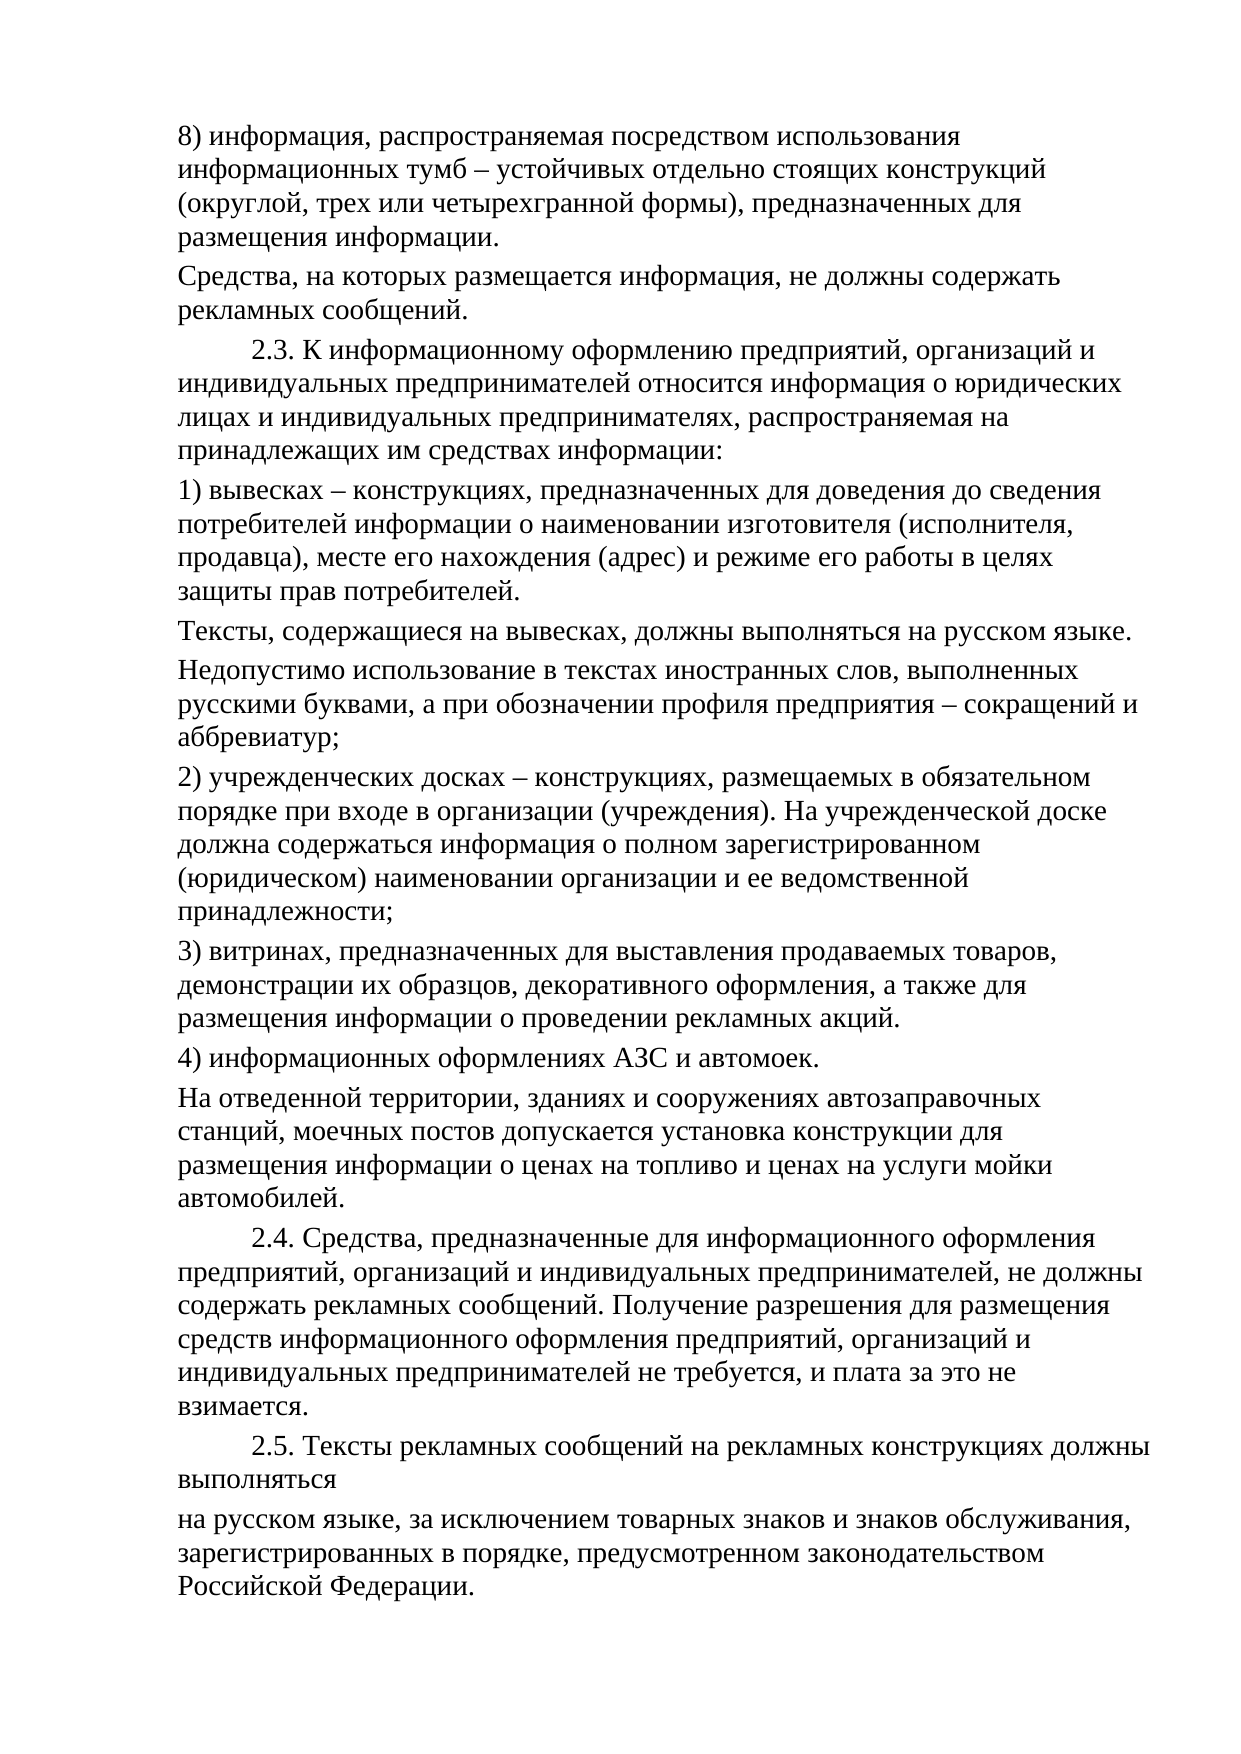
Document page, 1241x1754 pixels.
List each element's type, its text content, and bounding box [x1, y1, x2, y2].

text на русском языке, за исключением товарных знаков и знаков обслуживания, зарегистрированных в порядке, предусмотренном законодательством Российской Федерации. [177, 1501, 1152, 1602]
text 2) учрежденческих досках – конструкциях, размещаемых в обязательном порядке при входе в организации (учреждения). На учрежденческой доске должна содержаться информация о полном зарегистрированном (юридическом) наименовании организации и ее ведомственной принадлежности; [177, 759, 1152, 927]
text 4) информационных оформлениях АЗС и автомоек. [177, 1040, 1152, 1074]
text 1) вывесках – конструкциях, предназначенных для доведения до сведения потребителей информации о наименовании изготовителя (исполнителя, продавца), месте его нахождения (адрес) и режиме его работы в целях защиты прав потребителей. [177, 472, 1152, 606]
text 8) информация, распространяемая посредством использования информационных тумб – устойчивых отдельно стоящих конструкций (округлой, трех или четырехгранной формы), предназначенных для размещения информации. [177, 118, 1152, 252]
text 2.4. Средства, предназначенные для информационного оформления предприятий, организаций и индивидуальных предпринимателей, не должны содержать рекламных сообщений. Получение разрешения для размещения средств информационного оформления предприятий, организаций и индивидуальных предпринимателей не требуется, и плата за это не взимается. [177, 1220, 1152, 1422]
text 3) витринах, предназначенных для выставления продаваемых товаров, демонстрации их образцов, декоративного оформления, а также для размещения информации о проведении рекламных акций. [177, 933, 1152, 1034]
text Недопустимо использование в текстах иностранных слов, выполненных русскими буквами, а при обозначении профиля предприятия – сокращений и аббревиатур; [177, 652, 1152, 753]
text 2.5. Тексты рекламных сообщений на рекламных конструкциях должны выполняться [177, 1428, 1152, 1495]
text Средства, на которых размещается информация, не должны содержать рекламных сообщений. [177, 258, 1152, 326]
text 2.3. К информационному оформлению предприятий, организаций и индивидуальных предпринимателей относится информация о юридических лицах и индивидуальных предпринимателях, распространяемая на принадлежащих им средствах информации: [177, 332, 1152, 466]
text На отведенной территории, зданиях и сооружениях автозаправочных станций, моечных постов допускается установка конструкции для размещения информации о ценах на топливо и ценах на услуги мойки автомобилей. [177, 1080, 1152, 1214]
text Тексты, содержащиеся на вывесках, должны выполняться на русском языке. [177, 613, 1152, 646]
